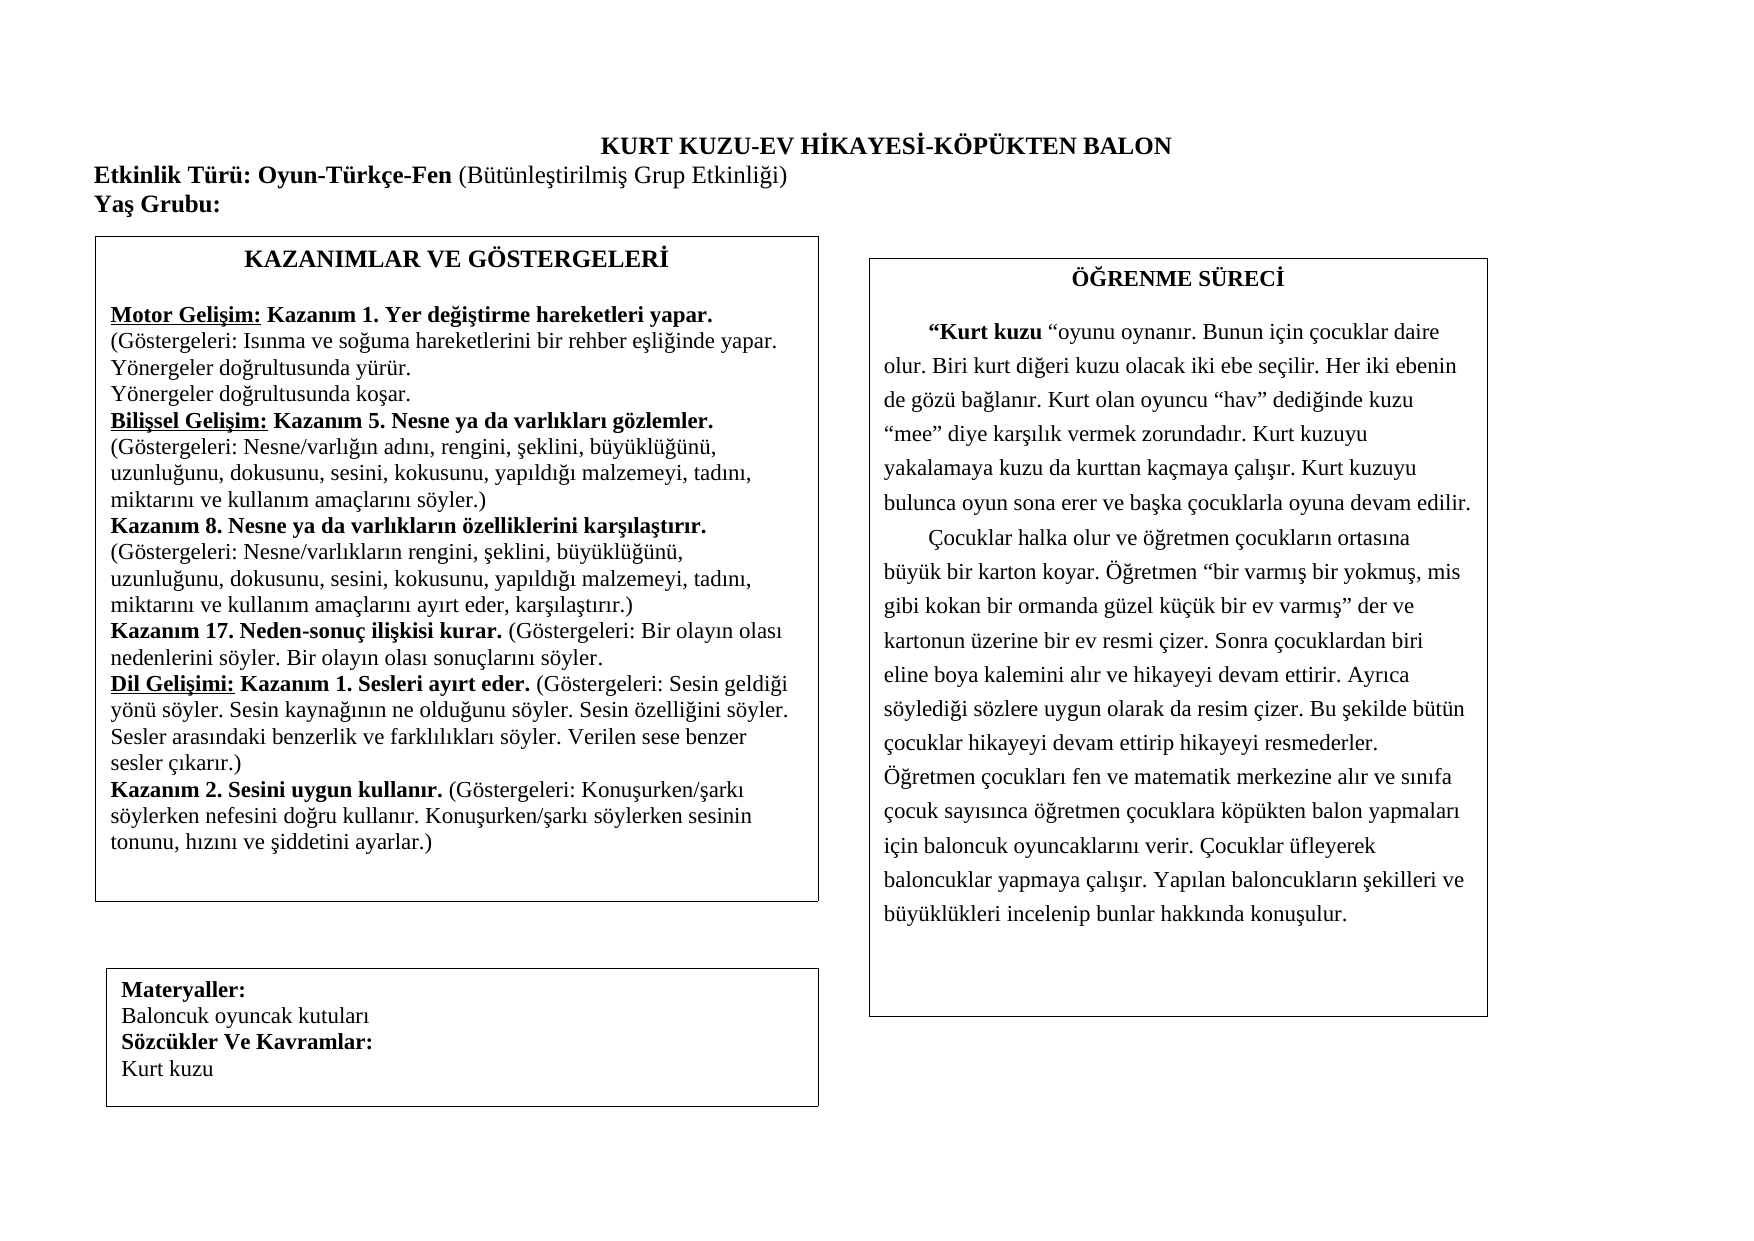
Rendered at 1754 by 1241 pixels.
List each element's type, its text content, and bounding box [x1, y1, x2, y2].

text KURT KUZU-EV HİKAYESİ-KÖPÜKTEN BALON [94, 131, 1679, 160]
text Yaş Grubu: [94, 189, 1679, 217]
text Etkinlik Türü: Oyun-Türkçe-Fen (Bütünleştirilmiş Grup Etkinliği) [94, 160, 1679, 189]
